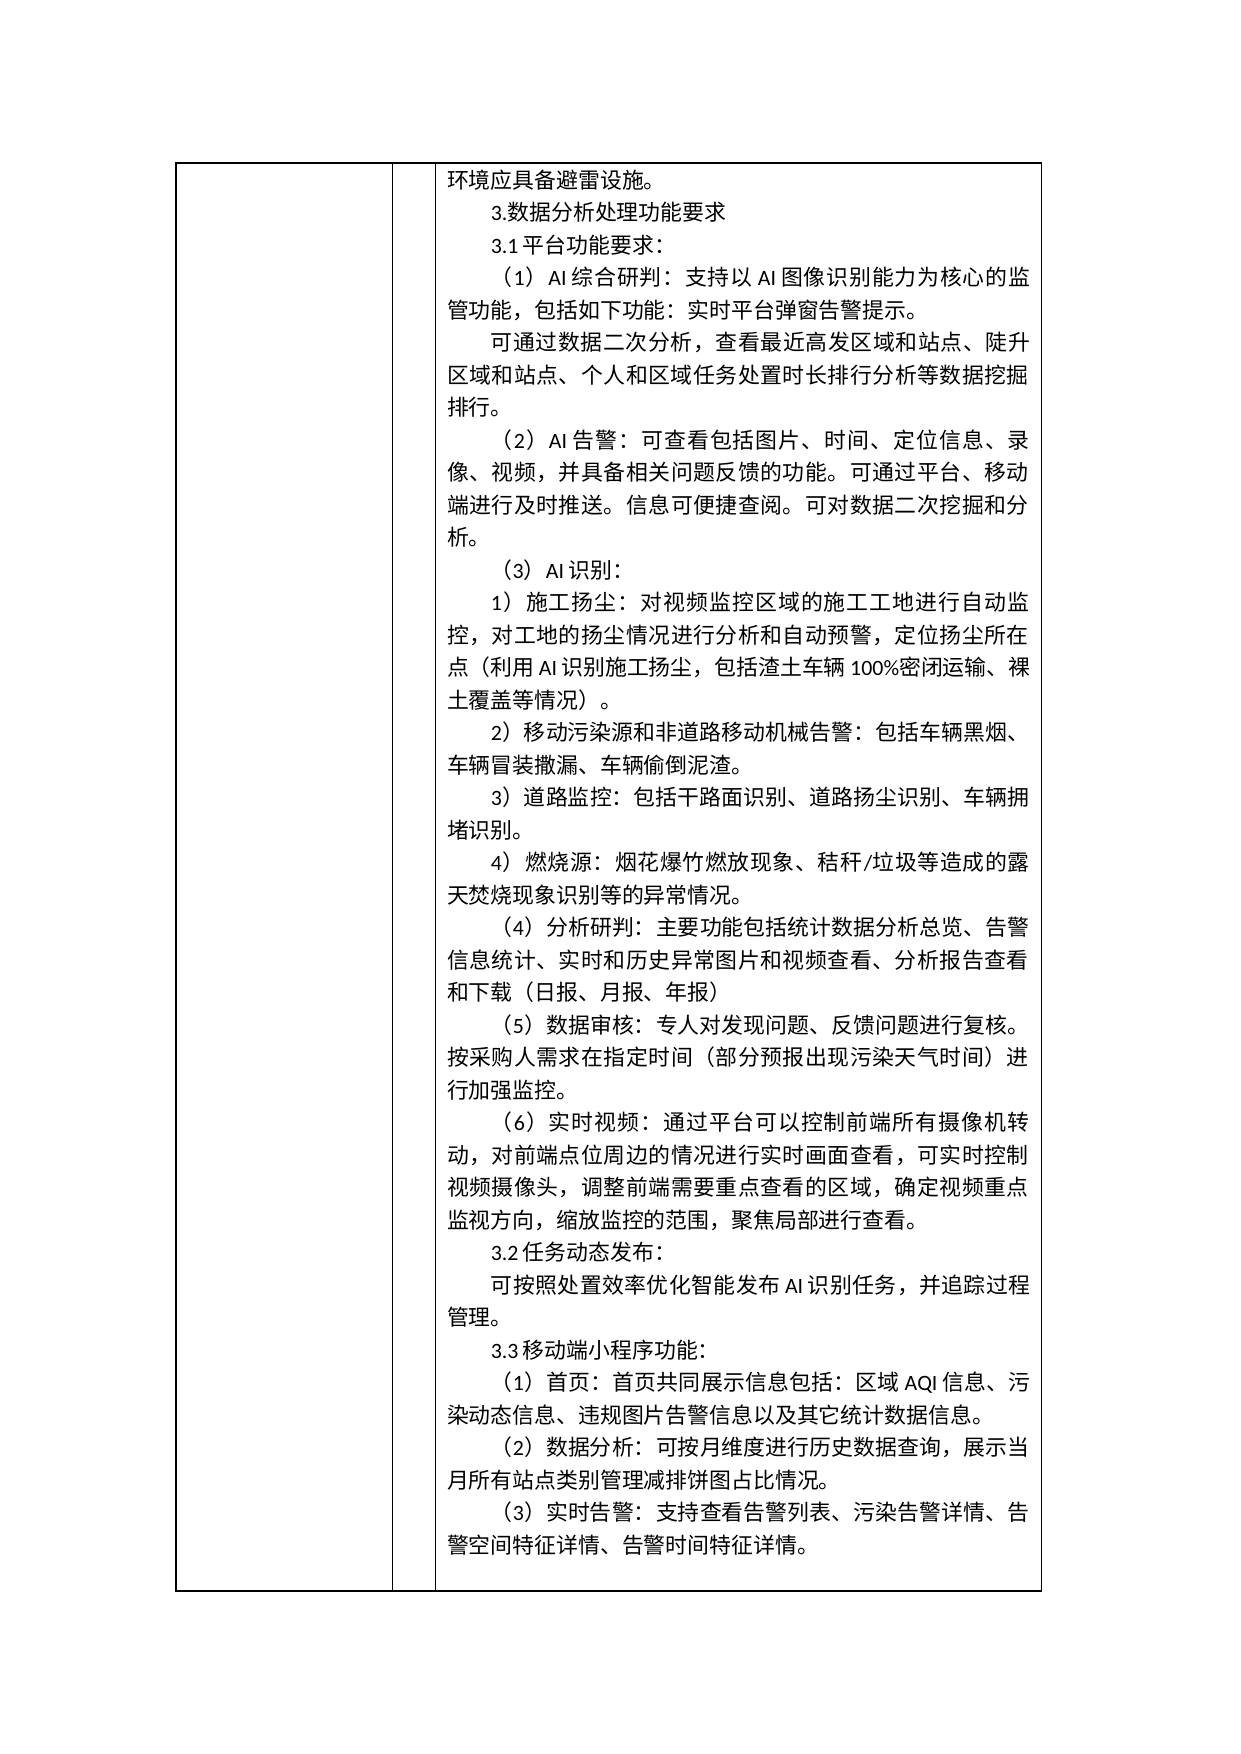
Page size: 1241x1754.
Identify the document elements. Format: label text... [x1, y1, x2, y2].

table_cell 1 [393, 164, 435, 1590]
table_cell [436, 164, 1041, 1590]
table_cell [177, 164, 392, 1590]
